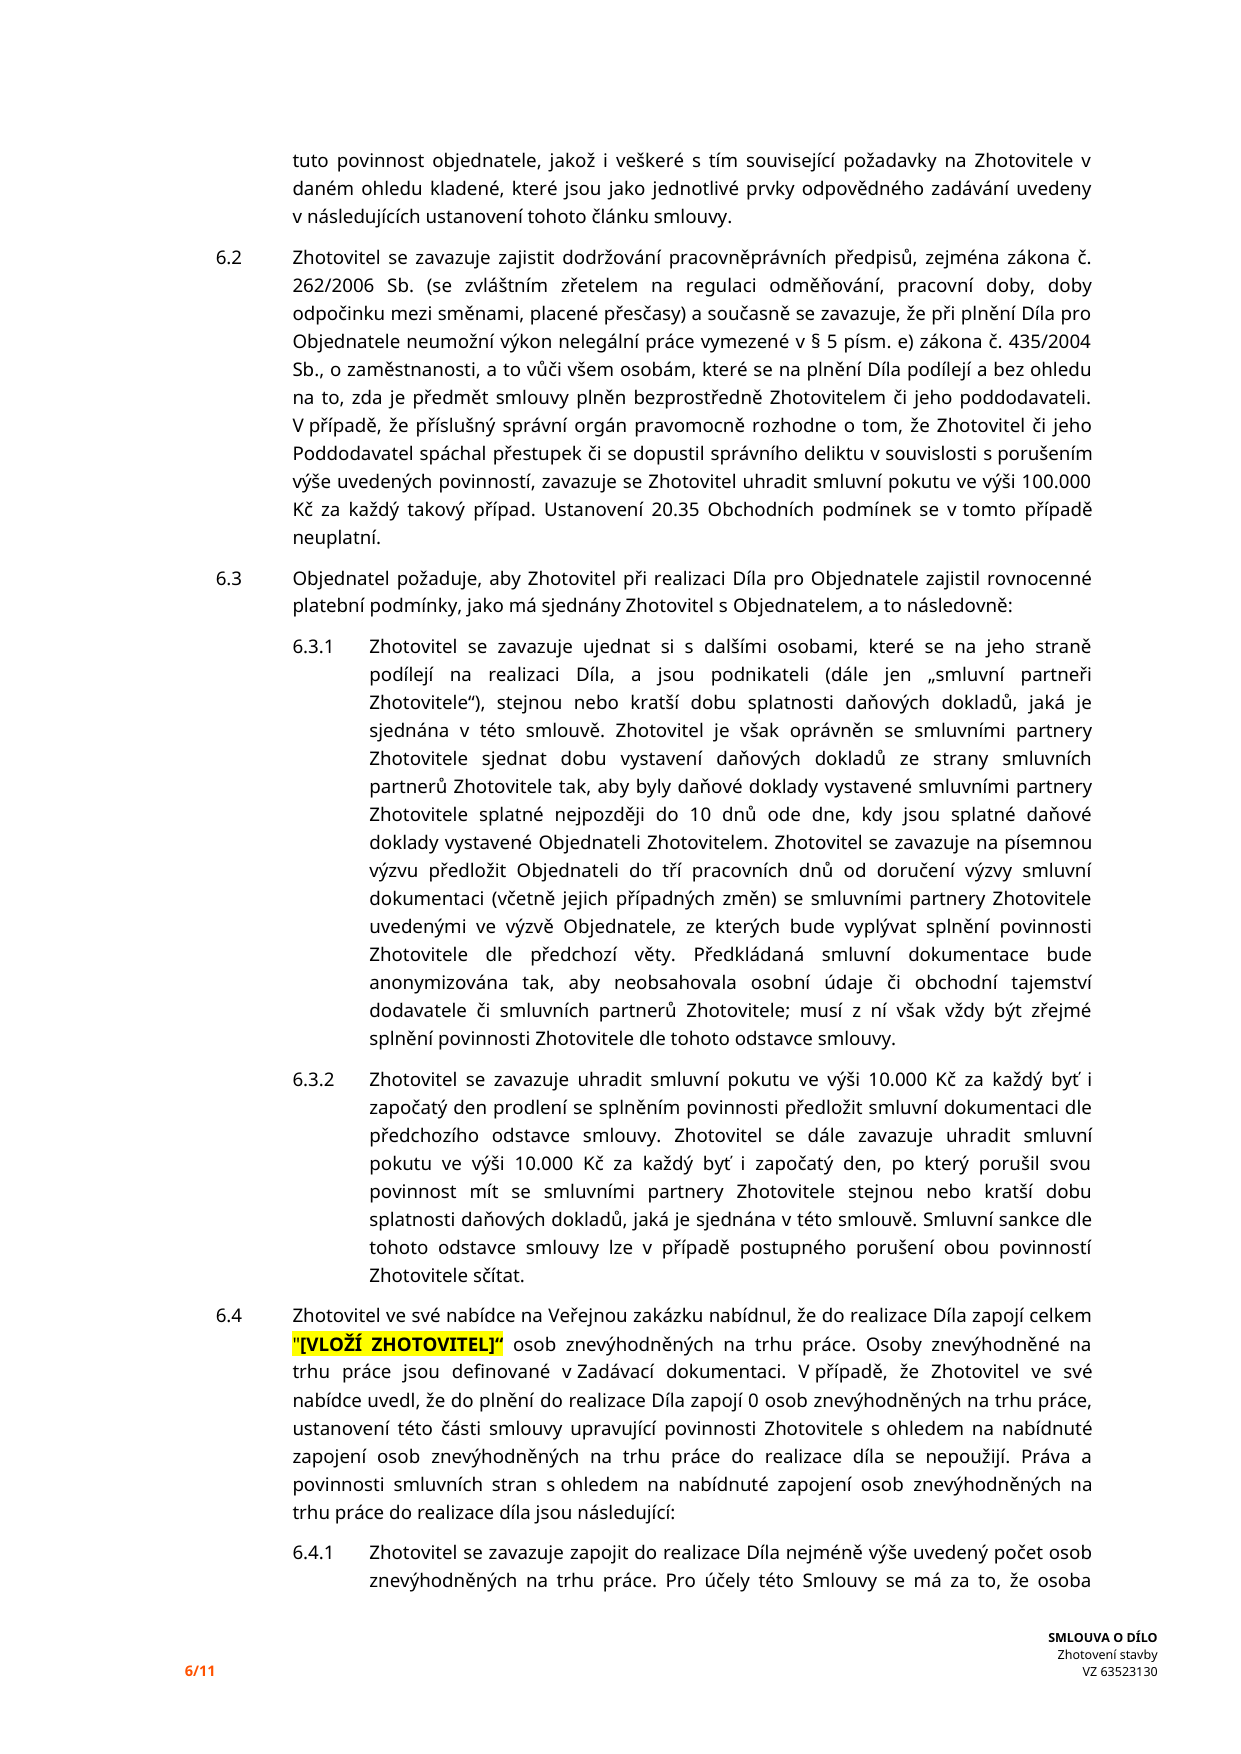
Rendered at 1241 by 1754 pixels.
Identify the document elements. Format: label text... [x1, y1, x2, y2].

text Zhotovitel se zavazuje uhradit smluvní pokutu ve výši 10.000 Kč za každý byť i započatý den prodlení se splněním povinnosti předložit smluvní dokumentaci dle předchozího odstavce smlouvy. Zhotovitel se dále zavazuje uhradit smluvní pokutu ve výši 10.000 Kč za každý byť i započatý den, po který porušil svou povinnost mít se smluvními partnery Zhotovitele stejnou nebo kratší dobu splatnosti daňových dokladů, jaká je sjednána v této smlouvě. Smluvní sankce dle tohoto odstavce smlouvy lze v případě postupného porušení obou povinností Zhotovitele sčítat. [292, 1066, 1093, 1288]
text Zhotovitel se zavazuje zajistit dodržování pracovněprávních předpisů, zejména zákona č. 262/2006 Sb. (se zvláštním zřetelem na regulaci odměňování, pracovní doby, doby odpočinku mezi směnami, placené přesčasy) a současně se zavazuje, že při plnění Díla pro Objednatele neumožní výkon nelegální práce vymezené v § 5 písm. e) zákona č. 435/2004 Sb., o zaměstnanosti, a to vůči všem osobám, které se na plnění Díla podílejí a bez ohledu na to, zda je předmět smlouvy plněn bezprostředně Zhotovitelem či jeho poddodavateli. V případě, že příslušný správní orgán pravomocně rozhodne o tom, že Zhotovitel či jeho Poddodavatel spáchal přestupek či se dopustil správního deliktu v souvislosti s porušením výše uvedených povinností, zavazuje se Zhotovitel uhradit smluvní pokutu ve výši 100.000 Kč za každý takový případ. Ustanovení 20.35 Obchodních podmínek se v tomto případě neuplatní. [216, 244, 1093, 550]
text Zhotovitel ve své nabídce na Veřejnou zakázku nabídnul, že do realizace Díla zapojí celkem "[VLOŽÍ ZHOTOVITEL]“ osob znevýhodněných na trhu práce. Osoby znevýhodněné na trhu práce jsou definované v Zadávací dokumentaci. V případě, že Zhotovitel ve své nabídce uvedl, že do plnění do realizace Díla zapojí 0 osob znevýhodněných na trhu práce, ustanovení této části smlouvy upravující povinnosti Zhotovitele s ohledem na nabídnuté zapojení osob znevýhodněných na trhu práce do realizace díla se nepoužijí. Práva a povinnosti smluvních stran s ohledem na nabídnuté zapojení osob znevýhodněných na trhu práce do realizace díla jsou následující: [216, 1303, 1093, 1524]
text Objednatel požaduje, aby Zhotovitel při realizaci Díla pro Objednatele zajistil rovnocenné platební podmínky, jako má sjednány Zhotovitel s Objednatelem, a to následovně: [216, 565, 1093, 618]
text Zhotovitel se zavazuje ujednat si s dalšími osobami, které se na jeho straně podílejí na realizaci Díla, a jsou podnikateli (dále jen „smluvní partneři Zhotovitele“), stejnou nebo kratší dobu splatnosti daňových dokladů, jaká je sjednána v této smlouvě. Zhotovitel je však oprávněn se smluvními partnery Zhotovitele sjednat dobu vystavení daňových dokladů ze strany smluvních partnerů Zhotovitele tak, aby byly daňové doklady vystavené smluvními partnery Zhotovitele splatné nejpozději do 10 dnů ode dne, kdy jsou splatné daňové doklady vystavené Objednateli Zhotovitelem. Zhotovitel se zavazuje na písemnou výzvu předložit Objednateli do tří pracovních dnů od doručení výzvy smluvní dokumentaci (včetně jejich případných změn) se smluvními partnery Zhotovitele uvedenými ve výzvě Objednatele, ze kterých bude vyplývat splnění povinnosti Zhotovitele dle předchozí věty. Předkládaná smluvní dokumentace bude anonymizována tak, aby neobsahovala osobní údaje či obchodní tajemství dodavatele či smluvních partnerů Zhotovitele; musí z ní však vždy být zřejmé splnění povinnosti Zhotovitele dle tohoto odstavce smlouvy. [292, 633, 1093, 1051]
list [292, 1539, 1093, 1593]
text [216, 147, 1093, 229]
